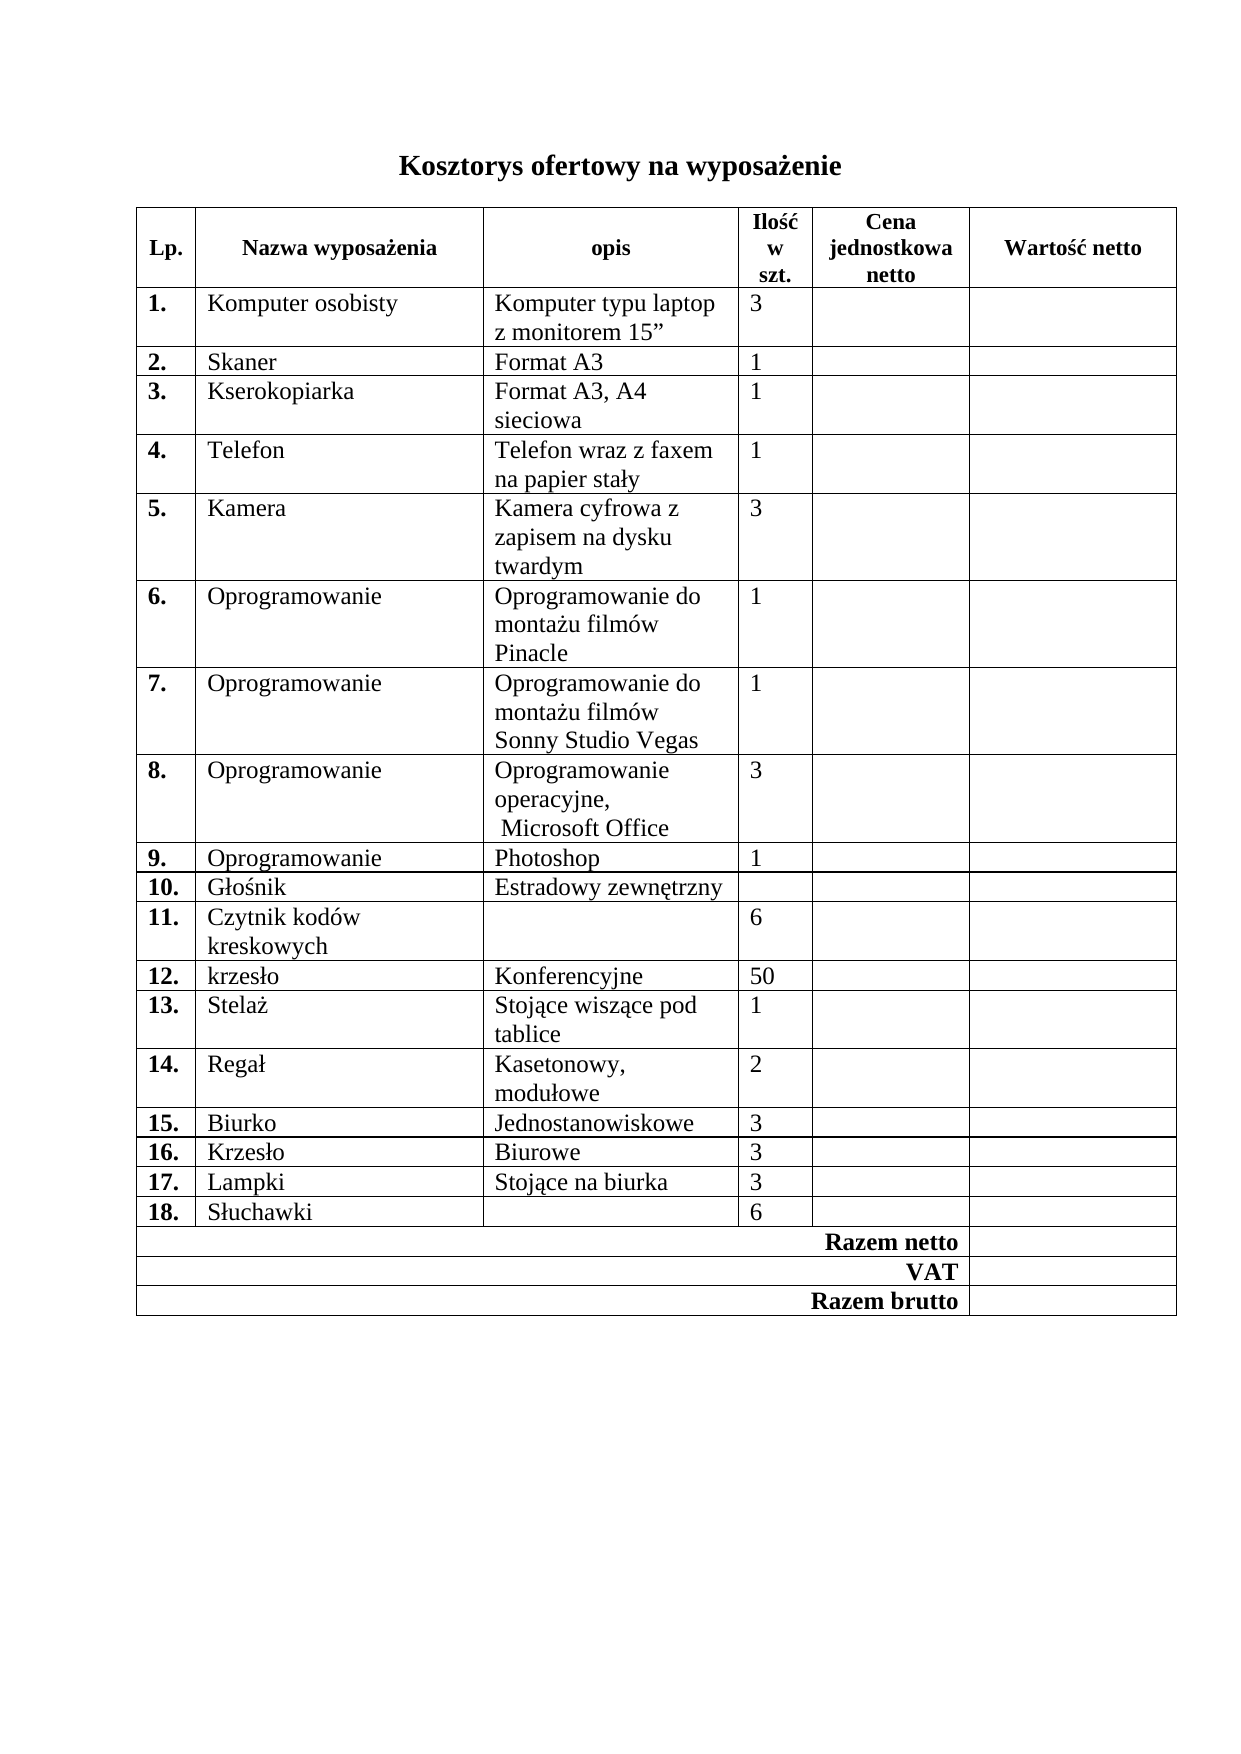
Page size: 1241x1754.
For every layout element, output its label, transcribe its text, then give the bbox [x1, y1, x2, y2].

table_cell [970, 1286, 1176, 1315]
table_cell [970, 1167, 1176, 1196]
table_cell Konferencyjne [484, 961, 738, 989]
table_header Nazwa wyposażenia [196, 208, 483, 287]
table_cell Stojące na biurka [484, 1167, 738, 1196]
table_cell 8. [137, 755, 195, 842]
table_cell Format A3, A4 sieciowa [484, 376, 738, 434]
table_cell [970, 843, 1176, 871]
table_cell 50 [739, 961, 812, 989]
table_cell [813, 347, 969, 375]
table_cell Oprogramowanie [196, 843, 483, 871]
table_cell Biurowe [484, 1138, 738, 1166]
table_cell [970, 1257, 1176, 1285]
table_cell 4. [137, 435, 195, 492]
table_cell Komputer osobisty [196, 288, 483, 346]
table_cell Oprogramowanie [196, 755, 483, 842]
table_cell 18. [137, 1197, 195, 1226]
table_cell [739, 873, 812, 901]
table_cell 1 [739, 376, 812, 434]
table_cell 13. [137, 991, 195, 1048]
table_cell 6. [137, 581, 195, 667]
table_cell [970, 347, 1176, 375]
table_cell [813, 873, 969, 901]
table_cell Biurko [196, 1108, 483, 1136]
table_cell 3 [739, 494, 812, 580]
table_cell [970, 873, 1176, 901]
table_cell Czytnik kodów kreskowych [196, 902, 483, 960]
table_cell Jednostanowiskowe [484, 1108, 738, 1136]
table_cell 12. [137, 961, 195, 989]
table_cell [813, 1108, 969, 1136]
table_cell [813, 581, 969, 667]
table_cell Oprogramowanie [196, 581, 483, 667]
table_cell Regał [196, 1049, 483, 1107]
table_cell [970, 991, 1176, 1048]
table_cell 3 [739, 1138, 812, 1166]
table_cell VAT [137, 1257, 969, 1285]
table_cell [970, 494, 1176, 580]
table_header Cena jednostkowa netto [813, 208, 969, 287]
table_cell [813, 435, 969, 492]
table_cell [813, 755, 969, 842]
table_cell [970, 1138, 1176, 1166]
table_cell 1 [739, 668, 812, 754]
table_cell 2 [739, 1049, 812, 1107]
table_cell 3 [739, 288, 812, 346]
table_cell 9. [137, 843, 195, 871]
table_cell Kamera cyfrowa z zapisem na dysku twardym [484, 494, 738, 580]
table_cell Skaner [196, 347, 483, 375]
table_cell Oprogramowanie [196, 668, 483, 754]
table_cell 10. [137, 873, 195, 901]
table_cell [813, 288, 969, 346]
table_cell [813, 668, 969, 754]
table_cell Stojące wiszące pod tablice [484, 991, 738, 1048]
table_cell 15. [137, 1108, 195, 1136]
table_cell [813, 843, 969, 871]
table_cell Lampki [196, 1167, 483, 1196]
table_cell [484, 1197, 738, 1226]
table_cell 5. [137, 494, 195, 580]
table_cell Głośnik [196, 873, 483, 901]
table_header Lp. [137, 208, 195, 287]
table_cell [813, 1197, 969, 1226]
table_cell 3. [137, 376, 195, 434]
table_cell [970, 902, 1176, 960]
table_cell Słuchawki [196, 1197, 483, 1226]
table_cell [970, 1227, 1176, 1256]
table_cell Kasetonowy, modułowe [484, 1049, 738, 1107]
table_cell 3 [739, 1108, 812, 1136]
table_cell [484, 902, 738, 960]
table_cell Estradowy zewnętrzny [484, 873, 738, 901]
table_cell [970, 668, 1176, 754]
table_cell [813, 1167, 969, 1196]
table_cell Telefon [196, 435, 483, 492]
table_cell Razem brutto [137, 1286, 969, 1315]
table_cell Komputer typu laptop z monitorem 15” [484, 288, 738, 346]
table_cell [970, 1197, 1176, 1226]
table_cell 1. [137, 288, 195, 346]
table_cell [813, 961, 969, 989]
table_cell [813, 494, 969, 580]
table_cell Krzesło [196, 1138, 483, 1166]
table_cell [813, 376, 969, 434]
table_cell Oprogramowanie operacyjne, Microsoft Office [484, 755, 738, 842]
table_cell [970, 581, 1176, 667]
table_cell 16. [137, 1138, 195, 1166]
table_cell 1 [739, 347, 812, 375]
table_header Wartość netto [970, 208, 1176, 287]
table_cell Oprogramowanie do montażu filmów Pinacle [484, 581, 738, 667]
table_cell [813, 1138, 969, 1166]
table_cell krzesło [196, 961, 483, 989]
table_cell 11. [137, 902, 195, 960]
table_cell Photoshop [484, 843, 738, 871]
table_cell 6 [739, 1197, 812, 1226]
table_cell [970, 435, 1176, 492]
table_header opis [484, 208, 738, 287]
table_cell [813, 1049, 969, 1107]
table_cell 6 [739, 902, 812, 960]
text Kosztorys ofertowy na wyposażenie [148, 148, 1093, 181]
table_cell Format A3 [484, 347, 738, 375]
table_cell [813, 902, 969, 960]
table_cell 2. [137, 347, 195, 375]
table_cell 17. [137, 1167, 195, 1196]
table_cell Stelaż [196, 991, 483, 1048]
table_cell 1 [739, 435, 812, 492]
table_cell [970, 1049, 1176, 1107]
table_cell [813, 991, 969, 1048]
table_cell Kamera [196, 494, 483, 580]
table_header Ilość w szt. [739, 208, 812, 287]
table_cell [970, 755, 1176, 842]
table_cell [970, 961, 1176, 989]
table_cell 1 [739, 843, 812, 871]
table_cell Razem netto [137, 1227, 969, 1256]
table_cell 3 [739, 1167, 812, 1196]
table_cell 7. [137, 668, 195, 754]
table_cell [970, 376, 1176, 434]
table_cell [970, 288, 1176, 346]
table_cell 3 [739, 755, 812, 842]
table_cell 14. [137, 1049, 195, 1107]
table_cell Kserokopiarka [196, 376, 483, 434]
table_cell [970, 1108, 1176, 1136]
table_cell 1 [739, 581, 812, 667]
table_cell 1 [739, 991, 812, 1048]
table_cell Telefon wraz z faxem na papier stały [484, 435, 738, 492]
table_cell Oprogramowanie do montażu filmów Sonny Studio Vegas [484, 668, 738, 754]
